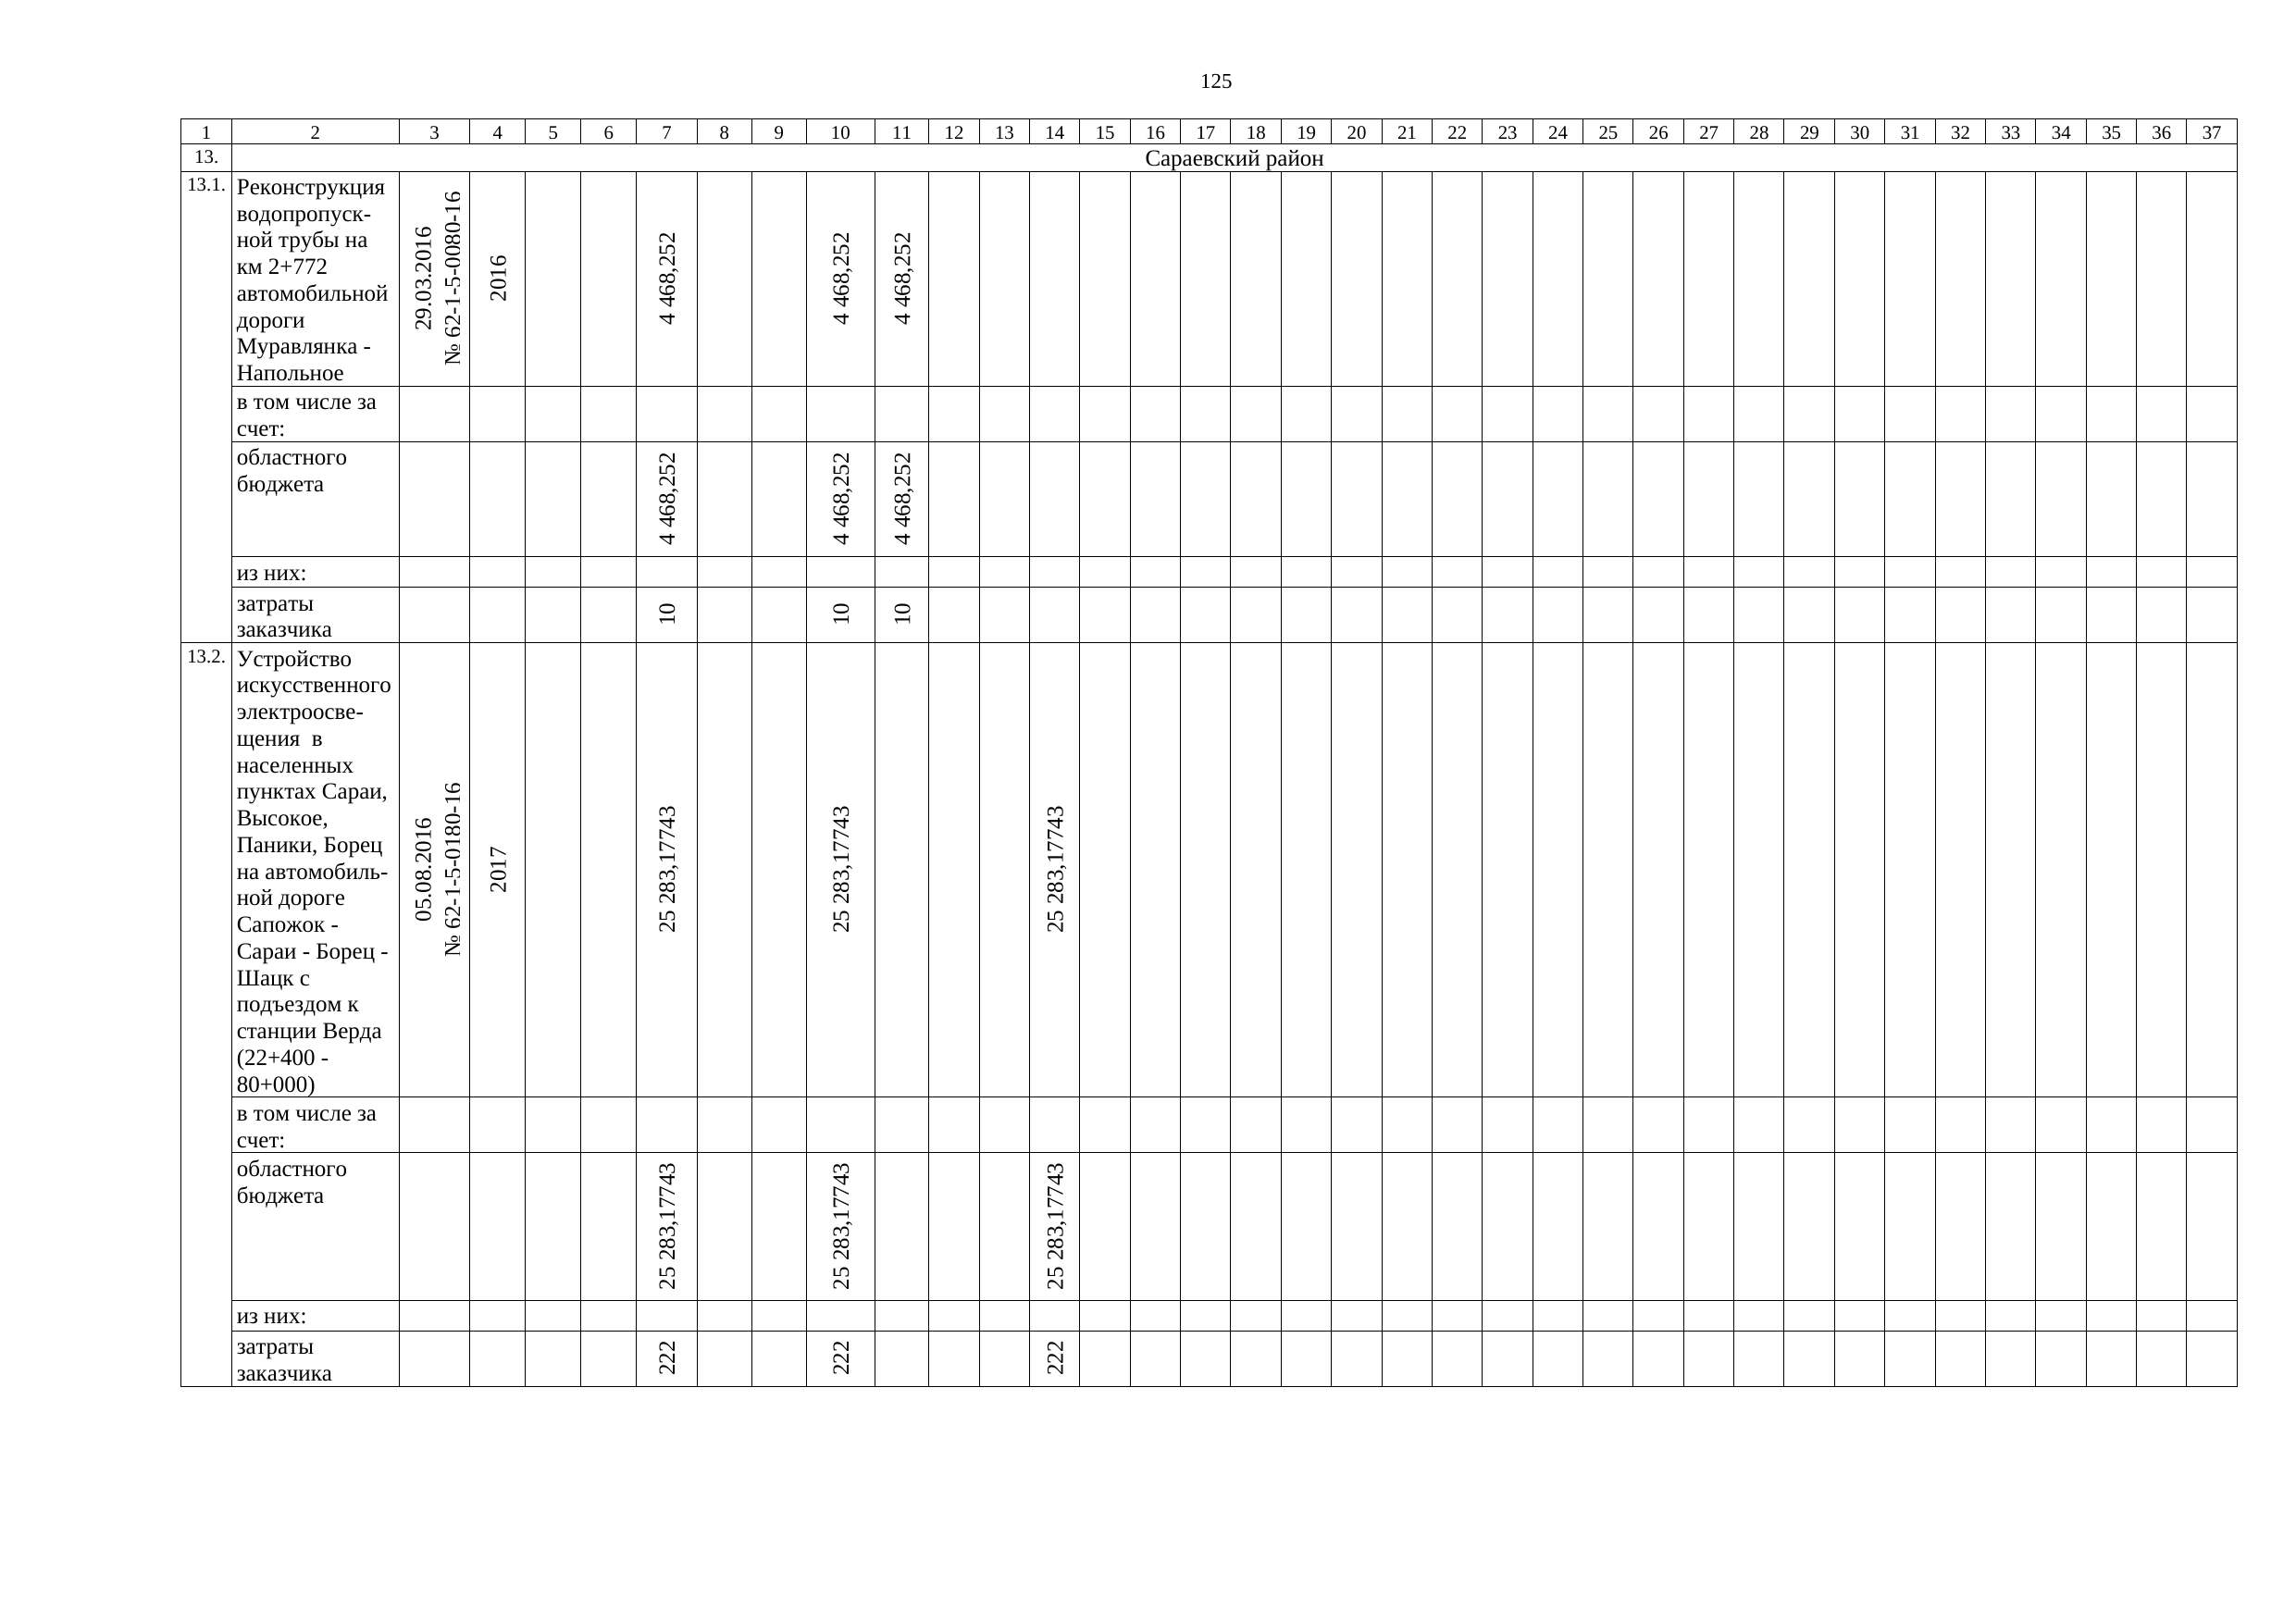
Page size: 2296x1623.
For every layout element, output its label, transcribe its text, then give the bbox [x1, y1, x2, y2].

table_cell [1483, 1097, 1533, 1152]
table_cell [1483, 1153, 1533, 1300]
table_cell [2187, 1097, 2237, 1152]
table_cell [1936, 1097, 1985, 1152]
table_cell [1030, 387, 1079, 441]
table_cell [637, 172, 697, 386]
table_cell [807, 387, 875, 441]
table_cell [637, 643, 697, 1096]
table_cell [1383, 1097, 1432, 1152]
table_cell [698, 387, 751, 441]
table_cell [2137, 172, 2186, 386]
table_header 29 [1784, 119, 1834, 143]
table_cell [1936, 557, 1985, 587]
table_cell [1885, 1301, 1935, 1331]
table_header 32 [1936, 119, 1985, 143]
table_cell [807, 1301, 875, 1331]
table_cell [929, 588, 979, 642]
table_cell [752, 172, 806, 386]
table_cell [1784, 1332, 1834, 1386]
table_header 33 [1986, 119, 2035, 143]
table_header 8 [698, 119, 751, 143]
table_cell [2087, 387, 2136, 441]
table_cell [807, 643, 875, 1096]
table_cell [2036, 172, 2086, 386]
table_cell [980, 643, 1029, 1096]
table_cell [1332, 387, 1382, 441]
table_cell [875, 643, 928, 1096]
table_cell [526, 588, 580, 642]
table_header 12 [929, 119, 979, 143]
table_header 1 [181, 119, 231, 143]
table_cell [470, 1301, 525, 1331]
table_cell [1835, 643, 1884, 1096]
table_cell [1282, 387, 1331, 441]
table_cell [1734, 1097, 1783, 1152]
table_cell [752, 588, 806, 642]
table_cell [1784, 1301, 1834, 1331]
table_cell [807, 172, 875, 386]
table_header 21 [1383, 119, 1432, 143]
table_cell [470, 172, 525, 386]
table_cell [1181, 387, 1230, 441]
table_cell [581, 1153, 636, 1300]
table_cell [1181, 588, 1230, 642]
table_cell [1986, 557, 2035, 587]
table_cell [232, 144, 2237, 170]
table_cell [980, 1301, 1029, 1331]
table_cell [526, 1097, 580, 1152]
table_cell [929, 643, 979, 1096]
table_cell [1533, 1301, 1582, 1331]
table_header 27 [1684, 119, 1733, 143]
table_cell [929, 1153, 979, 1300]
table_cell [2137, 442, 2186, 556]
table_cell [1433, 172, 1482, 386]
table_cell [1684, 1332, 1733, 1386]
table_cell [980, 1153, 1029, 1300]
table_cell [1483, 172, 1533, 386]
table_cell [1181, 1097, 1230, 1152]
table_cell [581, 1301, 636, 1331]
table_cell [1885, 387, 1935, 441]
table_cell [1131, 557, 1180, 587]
table_header 20 [1332, 119, 1382, 143]
table_header 9 [752, 119, 806, 143]
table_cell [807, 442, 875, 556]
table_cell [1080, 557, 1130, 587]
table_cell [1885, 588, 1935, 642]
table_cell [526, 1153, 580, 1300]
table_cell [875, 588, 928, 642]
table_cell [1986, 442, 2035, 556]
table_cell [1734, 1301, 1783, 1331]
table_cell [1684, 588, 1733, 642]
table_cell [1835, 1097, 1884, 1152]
table_header 28 [1734, 119, 1783, 143]
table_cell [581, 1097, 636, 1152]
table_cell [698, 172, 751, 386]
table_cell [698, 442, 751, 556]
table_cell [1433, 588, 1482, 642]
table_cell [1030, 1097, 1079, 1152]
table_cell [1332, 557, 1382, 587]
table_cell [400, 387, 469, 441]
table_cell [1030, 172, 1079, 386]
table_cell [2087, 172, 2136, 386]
table_header 5 [526, 119, 580, 143]
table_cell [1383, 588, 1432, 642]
table_header 14 [1030, 119, 1079, 143]
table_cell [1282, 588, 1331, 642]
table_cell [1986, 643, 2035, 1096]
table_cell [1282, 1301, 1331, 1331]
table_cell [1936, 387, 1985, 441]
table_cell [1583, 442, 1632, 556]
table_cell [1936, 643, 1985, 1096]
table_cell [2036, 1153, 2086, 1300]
table_header 34 [2036, 119, 2086, 143]
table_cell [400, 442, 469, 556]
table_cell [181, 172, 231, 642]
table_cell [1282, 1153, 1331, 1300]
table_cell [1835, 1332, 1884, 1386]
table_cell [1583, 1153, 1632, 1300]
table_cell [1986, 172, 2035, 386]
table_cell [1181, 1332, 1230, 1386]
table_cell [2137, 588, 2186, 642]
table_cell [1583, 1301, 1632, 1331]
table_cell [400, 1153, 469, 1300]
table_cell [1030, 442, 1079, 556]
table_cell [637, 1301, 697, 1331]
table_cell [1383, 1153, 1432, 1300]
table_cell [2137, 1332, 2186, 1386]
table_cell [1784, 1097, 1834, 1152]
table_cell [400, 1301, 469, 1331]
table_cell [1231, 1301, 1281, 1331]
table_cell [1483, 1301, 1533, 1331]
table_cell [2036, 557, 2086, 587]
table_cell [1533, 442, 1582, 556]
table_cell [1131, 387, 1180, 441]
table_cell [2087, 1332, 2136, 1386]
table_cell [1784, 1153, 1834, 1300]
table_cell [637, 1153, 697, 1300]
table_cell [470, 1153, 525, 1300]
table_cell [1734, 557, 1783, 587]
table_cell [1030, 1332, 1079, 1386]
table_header 7 [637, 119, 697, 143]
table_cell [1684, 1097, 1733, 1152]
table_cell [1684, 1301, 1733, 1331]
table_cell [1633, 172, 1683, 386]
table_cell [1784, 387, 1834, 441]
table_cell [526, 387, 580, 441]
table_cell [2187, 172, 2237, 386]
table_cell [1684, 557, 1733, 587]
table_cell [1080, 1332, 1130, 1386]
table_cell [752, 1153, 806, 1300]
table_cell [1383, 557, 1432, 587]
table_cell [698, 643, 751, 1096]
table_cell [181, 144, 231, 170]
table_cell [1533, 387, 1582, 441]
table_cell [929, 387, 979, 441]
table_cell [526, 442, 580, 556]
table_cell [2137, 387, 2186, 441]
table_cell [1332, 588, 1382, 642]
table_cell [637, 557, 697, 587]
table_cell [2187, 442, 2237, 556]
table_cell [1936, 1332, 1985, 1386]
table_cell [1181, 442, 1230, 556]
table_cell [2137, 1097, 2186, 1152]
table_header 6 [581, 119, 636, 143]
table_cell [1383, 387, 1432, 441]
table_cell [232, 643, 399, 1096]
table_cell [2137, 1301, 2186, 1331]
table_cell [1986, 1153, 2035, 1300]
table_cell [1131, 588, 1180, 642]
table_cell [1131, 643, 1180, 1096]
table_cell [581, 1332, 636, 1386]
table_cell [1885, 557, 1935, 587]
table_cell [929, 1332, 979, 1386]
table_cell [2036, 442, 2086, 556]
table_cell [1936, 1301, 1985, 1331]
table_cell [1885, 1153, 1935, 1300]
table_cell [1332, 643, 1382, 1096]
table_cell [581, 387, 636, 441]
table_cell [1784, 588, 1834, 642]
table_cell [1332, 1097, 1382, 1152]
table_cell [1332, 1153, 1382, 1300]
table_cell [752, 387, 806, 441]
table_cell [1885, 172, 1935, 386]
table_header 17 [1181, 119, 1230, 143]
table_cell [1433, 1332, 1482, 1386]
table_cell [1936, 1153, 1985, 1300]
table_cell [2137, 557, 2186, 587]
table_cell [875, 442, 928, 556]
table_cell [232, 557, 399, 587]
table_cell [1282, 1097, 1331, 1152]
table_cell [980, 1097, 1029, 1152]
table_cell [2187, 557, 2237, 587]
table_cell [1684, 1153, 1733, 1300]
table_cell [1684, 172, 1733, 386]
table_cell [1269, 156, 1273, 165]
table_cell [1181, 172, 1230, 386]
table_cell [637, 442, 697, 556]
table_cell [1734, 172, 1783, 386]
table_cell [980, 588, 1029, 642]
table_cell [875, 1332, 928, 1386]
table_header 4 [470, 119, 525, 143]
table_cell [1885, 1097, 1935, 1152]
table_header 2 [232, 119, 399, 143]
table_header 35 [2087, 119, 2136, 143]
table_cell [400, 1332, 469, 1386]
table_header 26 [1633, 119, 1683, 143]
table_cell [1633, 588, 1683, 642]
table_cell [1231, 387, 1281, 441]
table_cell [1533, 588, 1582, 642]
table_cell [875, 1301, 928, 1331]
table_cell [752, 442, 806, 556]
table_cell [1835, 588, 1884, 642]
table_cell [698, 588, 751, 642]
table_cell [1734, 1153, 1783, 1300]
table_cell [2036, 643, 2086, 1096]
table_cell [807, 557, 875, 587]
table_header 16 [1131, 119, 1180, 143]
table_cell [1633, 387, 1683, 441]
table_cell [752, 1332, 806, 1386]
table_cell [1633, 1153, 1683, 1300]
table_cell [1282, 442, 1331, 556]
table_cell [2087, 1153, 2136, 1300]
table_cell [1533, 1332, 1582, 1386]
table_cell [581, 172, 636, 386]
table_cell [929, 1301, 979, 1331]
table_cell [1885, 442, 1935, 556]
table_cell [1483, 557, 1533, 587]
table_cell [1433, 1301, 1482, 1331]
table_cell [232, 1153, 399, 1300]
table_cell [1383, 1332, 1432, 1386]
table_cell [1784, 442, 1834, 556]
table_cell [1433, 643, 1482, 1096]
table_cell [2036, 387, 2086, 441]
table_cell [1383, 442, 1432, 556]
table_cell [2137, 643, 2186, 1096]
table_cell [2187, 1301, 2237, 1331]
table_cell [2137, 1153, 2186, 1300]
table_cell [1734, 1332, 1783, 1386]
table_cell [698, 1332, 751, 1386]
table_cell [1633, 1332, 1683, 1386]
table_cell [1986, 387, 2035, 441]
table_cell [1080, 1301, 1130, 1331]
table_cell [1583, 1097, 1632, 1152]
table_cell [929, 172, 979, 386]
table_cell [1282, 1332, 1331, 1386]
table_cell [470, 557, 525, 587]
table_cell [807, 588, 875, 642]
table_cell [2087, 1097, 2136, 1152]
table_header 15 [1080, 119, 1130, 143]
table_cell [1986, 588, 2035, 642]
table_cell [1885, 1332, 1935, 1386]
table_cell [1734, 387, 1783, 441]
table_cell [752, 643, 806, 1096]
table_header 23 [1483, 119, 1533, 143]
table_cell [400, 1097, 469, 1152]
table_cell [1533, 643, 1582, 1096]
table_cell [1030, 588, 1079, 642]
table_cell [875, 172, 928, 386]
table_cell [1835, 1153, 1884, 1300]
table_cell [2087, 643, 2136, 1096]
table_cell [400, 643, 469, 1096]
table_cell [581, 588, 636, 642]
table_header 13 [980, 119, 1029, 143]
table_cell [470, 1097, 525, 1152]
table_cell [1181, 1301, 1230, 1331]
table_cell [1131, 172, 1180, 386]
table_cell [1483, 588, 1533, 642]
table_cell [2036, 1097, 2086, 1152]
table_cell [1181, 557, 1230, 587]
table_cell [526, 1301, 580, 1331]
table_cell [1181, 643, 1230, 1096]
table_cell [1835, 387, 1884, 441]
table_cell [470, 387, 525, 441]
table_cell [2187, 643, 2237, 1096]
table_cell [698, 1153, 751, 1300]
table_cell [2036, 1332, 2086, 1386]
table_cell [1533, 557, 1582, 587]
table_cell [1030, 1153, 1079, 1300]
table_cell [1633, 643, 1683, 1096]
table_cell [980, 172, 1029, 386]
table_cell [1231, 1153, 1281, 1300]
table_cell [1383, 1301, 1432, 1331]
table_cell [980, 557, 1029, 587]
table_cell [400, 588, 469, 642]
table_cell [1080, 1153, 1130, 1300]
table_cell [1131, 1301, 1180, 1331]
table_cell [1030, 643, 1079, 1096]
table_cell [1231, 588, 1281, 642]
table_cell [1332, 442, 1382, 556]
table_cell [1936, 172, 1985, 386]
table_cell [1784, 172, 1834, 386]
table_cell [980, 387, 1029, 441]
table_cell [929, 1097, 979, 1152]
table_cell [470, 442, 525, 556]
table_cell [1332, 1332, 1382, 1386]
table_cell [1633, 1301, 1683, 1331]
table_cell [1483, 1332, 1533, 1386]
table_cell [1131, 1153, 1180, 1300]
table_header 18 [1231, 119, 1281, 143]
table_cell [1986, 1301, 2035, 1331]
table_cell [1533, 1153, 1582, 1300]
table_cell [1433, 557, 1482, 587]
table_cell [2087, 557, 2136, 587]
table_header 3 [400, 119, 469, 143]
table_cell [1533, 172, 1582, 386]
table_header 24 [1533, 119, 1582, 143]
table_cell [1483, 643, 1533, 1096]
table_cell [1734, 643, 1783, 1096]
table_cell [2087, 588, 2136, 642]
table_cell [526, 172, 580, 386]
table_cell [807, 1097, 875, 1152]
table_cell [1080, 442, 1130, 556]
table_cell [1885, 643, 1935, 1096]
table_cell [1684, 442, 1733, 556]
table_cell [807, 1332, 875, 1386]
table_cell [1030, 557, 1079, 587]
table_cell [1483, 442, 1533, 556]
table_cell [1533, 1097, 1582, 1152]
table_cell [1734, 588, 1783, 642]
table_header 30 [1835, 119, 1884, 143]
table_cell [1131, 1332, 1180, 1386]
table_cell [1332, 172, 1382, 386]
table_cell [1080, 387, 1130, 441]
table_header 10 [807, 119, 875, 143]
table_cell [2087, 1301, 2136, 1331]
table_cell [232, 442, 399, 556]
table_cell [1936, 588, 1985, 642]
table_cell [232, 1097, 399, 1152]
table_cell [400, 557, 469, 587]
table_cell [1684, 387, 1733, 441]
table_header 31 [1885, 119, 1935, 143]
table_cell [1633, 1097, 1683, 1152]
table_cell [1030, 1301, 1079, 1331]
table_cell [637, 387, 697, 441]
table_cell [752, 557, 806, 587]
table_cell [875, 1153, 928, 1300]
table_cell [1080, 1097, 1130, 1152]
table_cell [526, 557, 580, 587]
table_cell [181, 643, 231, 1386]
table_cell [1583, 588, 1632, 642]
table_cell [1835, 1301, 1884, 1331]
table_header 22 [1433, 119, 1482, 143]
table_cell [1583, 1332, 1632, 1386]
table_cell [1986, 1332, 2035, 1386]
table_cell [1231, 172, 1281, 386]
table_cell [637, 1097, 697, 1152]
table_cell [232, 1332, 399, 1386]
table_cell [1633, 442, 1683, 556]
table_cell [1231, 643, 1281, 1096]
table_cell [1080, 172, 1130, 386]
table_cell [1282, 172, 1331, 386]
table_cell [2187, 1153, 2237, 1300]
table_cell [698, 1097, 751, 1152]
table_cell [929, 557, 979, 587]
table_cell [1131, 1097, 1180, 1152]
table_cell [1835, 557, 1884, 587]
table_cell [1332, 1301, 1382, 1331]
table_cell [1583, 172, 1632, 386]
table_header 19 [1282, 119, 1331, 143]
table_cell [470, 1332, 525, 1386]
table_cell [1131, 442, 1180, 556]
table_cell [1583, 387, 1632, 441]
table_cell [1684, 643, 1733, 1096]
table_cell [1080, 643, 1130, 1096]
table_header 25 [1583, 119, 1632, 143]
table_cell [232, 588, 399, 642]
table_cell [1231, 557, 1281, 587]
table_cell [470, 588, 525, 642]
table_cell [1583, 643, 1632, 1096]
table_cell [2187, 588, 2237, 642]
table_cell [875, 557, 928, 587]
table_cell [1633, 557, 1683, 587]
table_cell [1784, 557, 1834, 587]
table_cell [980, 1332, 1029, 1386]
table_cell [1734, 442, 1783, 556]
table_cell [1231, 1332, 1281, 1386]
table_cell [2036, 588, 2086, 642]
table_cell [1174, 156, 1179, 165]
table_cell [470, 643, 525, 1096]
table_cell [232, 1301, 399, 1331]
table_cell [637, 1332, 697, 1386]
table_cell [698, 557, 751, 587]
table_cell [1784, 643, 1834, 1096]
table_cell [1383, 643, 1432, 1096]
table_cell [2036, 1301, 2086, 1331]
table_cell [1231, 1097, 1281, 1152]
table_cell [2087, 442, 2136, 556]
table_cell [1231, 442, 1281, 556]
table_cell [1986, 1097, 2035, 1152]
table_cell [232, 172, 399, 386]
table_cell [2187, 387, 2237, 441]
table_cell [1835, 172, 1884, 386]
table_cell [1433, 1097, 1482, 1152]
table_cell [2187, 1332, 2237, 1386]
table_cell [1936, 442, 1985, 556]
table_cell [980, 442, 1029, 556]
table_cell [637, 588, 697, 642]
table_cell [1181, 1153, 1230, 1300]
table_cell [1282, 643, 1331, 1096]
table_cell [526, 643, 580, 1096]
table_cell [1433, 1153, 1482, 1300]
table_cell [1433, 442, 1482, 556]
table_header 37 [2187, 119, 2237, 143]
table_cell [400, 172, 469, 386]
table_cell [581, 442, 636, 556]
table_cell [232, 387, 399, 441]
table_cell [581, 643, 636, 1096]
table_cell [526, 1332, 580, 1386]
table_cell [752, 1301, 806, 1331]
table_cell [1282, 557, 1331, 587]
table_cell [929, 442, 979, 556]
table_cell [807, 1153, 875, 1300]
table_header 11 [875, 119, 928, 143]
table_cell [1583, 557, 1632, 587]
table_header 36 [2137, 119, 2186, 143]
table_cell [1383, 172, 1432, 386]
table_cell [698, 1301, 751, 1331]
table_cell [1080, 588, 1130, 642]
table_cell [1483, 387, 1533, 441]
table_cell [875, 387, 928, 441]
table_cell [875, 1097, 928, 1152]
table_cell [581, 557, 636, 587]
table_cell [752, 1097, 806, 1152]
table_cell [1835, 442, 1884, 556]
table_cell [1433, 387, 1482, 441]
